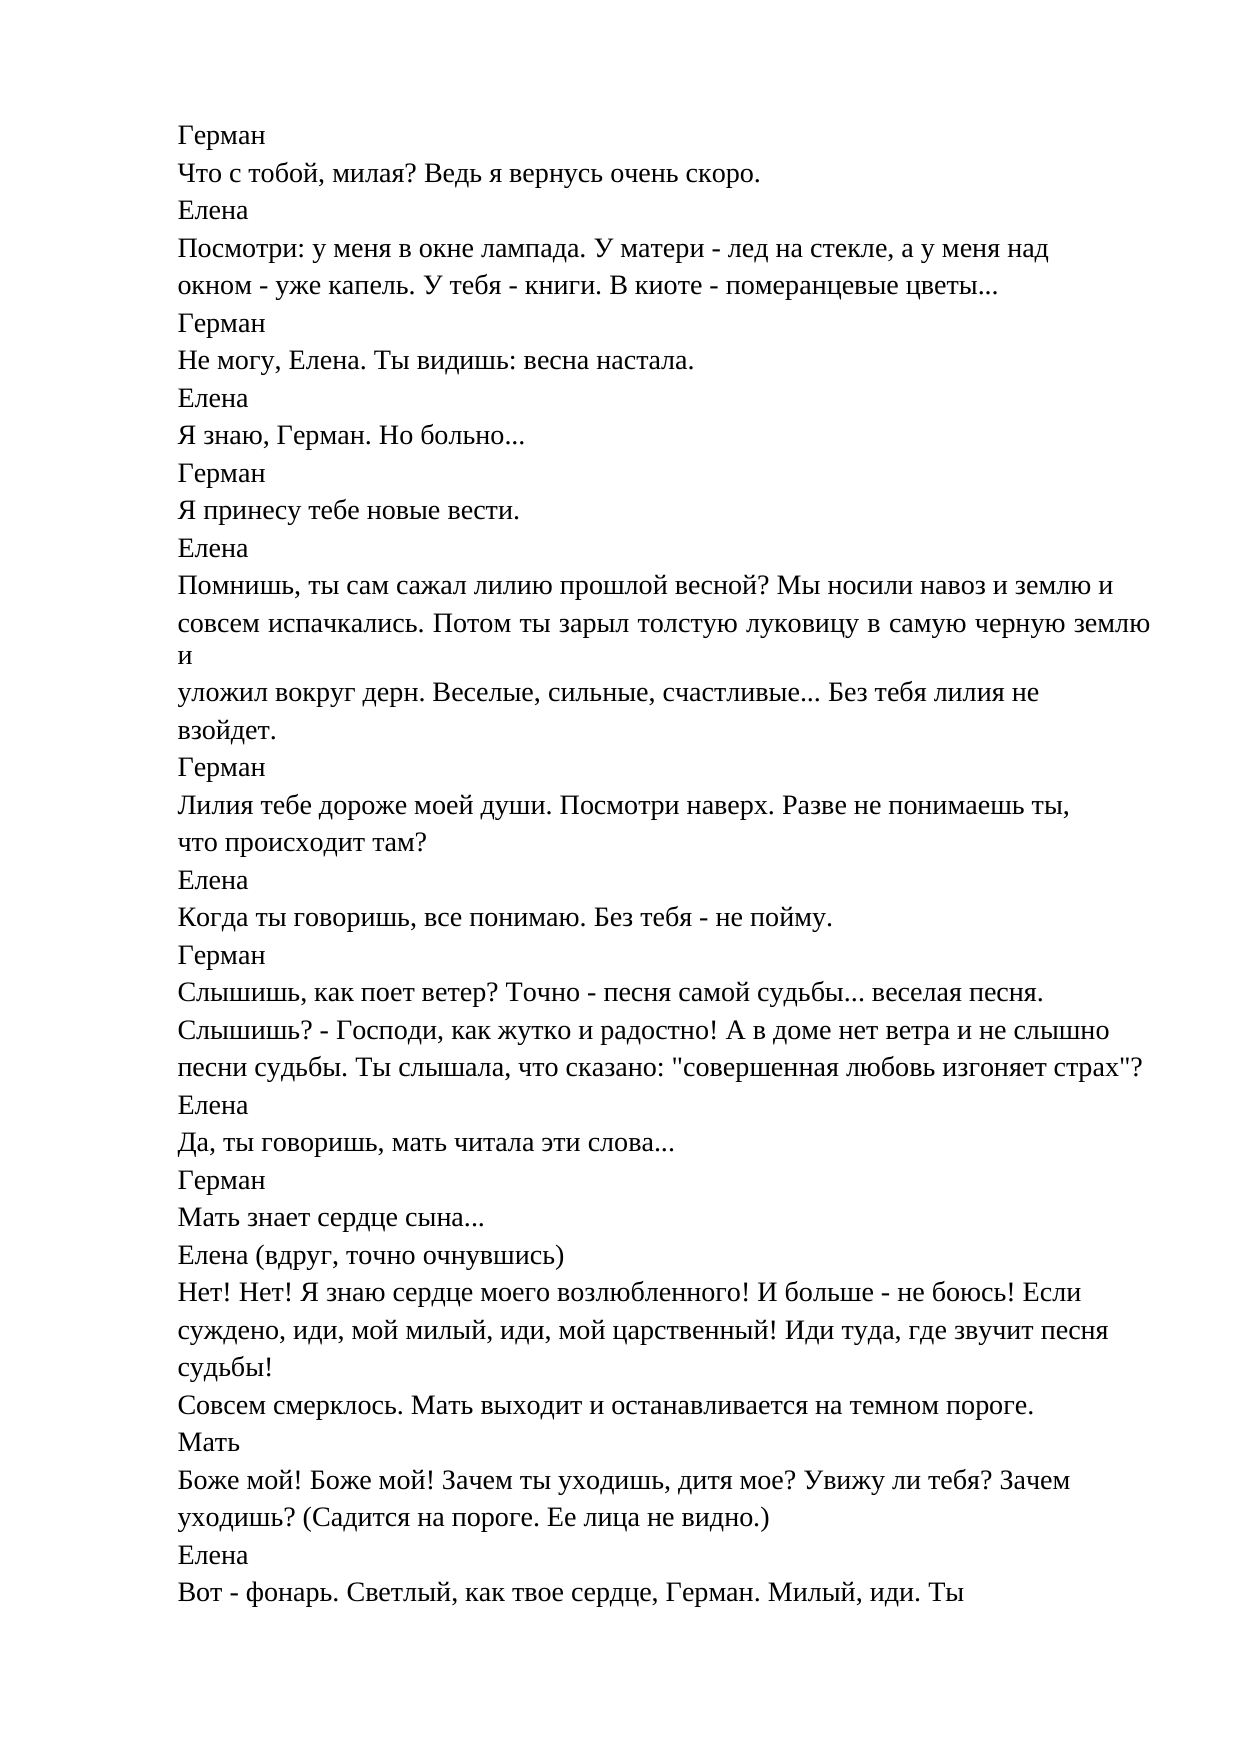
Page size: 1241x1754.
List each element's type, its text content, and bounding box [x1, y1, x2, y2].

text Что с тобой, милая? Ведь я вернусь очень скоро. [177, 156, 1152, 188]
text Слышишь, как поет ветер? Точно - песня самой судьбы... веселая песня. [177, 976, 1152, 1008]
text Совсем смерклось. Мать выходит и останавливается на темном пороге. [177, 1388, 1152, 1420]
text взойдет. [177, 713, 1152, 745]
text Елена [177, 1538, 1152, 1570]
text Посмотри: у меня в окне лампада. У матери - лед на стекле, а у меня над [177, 231, 1152, 263]
text Герман [177, 306, 1152, 338]
text Я знаю, Герман. Но больно... [177, 418, 1152, 451]
text Боже мой! Боже мой! Зачем ты уходишь, дитя мое? Увижу ли тебя? Зачем [177, 1463, 1152, 1495]
text суждено, иди, мой милый, иди, мой царственный! Иди туда, где звучит песня [177, 1313, 1152, 1345]
text Нет! Нет! Я знаю сердце моего возлюбленного! И больше - не боюсь! Если [177, 1276, 1152, 1308]
text Лилия тебе дороже моей души. Посмотри наверх. Разве не понимаешь ты, [177, 788, 1152, 820]
text Вот - фонарь. Светлый, как твое сердце, Герман. Милый, иди. Ты [177, 1576, 1152, 1608]
text Герман [177, 751, 1152, 783]
text Помнишь, ты сам сажал лилию прошлой весной? Мы носили навоз и землю и [177, 568, 1152, 601]
text Я принесу тебе новые вести. [177, 493, 1152, 526]
text песни судьбы. Ты слышала, что сказано: "совершенная любовь изгоняет страх"? [177, 1051, 1152, 1083]
text Слышишь? - Господи, как жутко и радостно! А в доме нет ветра и не слышно [177, 1013, 1152, 1045]
text Герман [177, 118, 1152, 151]
text Мать [177, 1426, 1152, 1458]
text окном - уже капель. У тебя - книги. В киоте - померанцевые цветы... [177, 268, 1152, 301]
text судьбы! [177, 1351, 1152, 1383]
text Елена [177, 531, 1152, 563]
text Мать знает сердце сына... [177, 1201, 1152, 1233]
text Елена [177, 193, 1152, 226]
text Елена [177, 863, 1152, 895]
text Елена [177, 1088, 1152, 1120]
text Да, ты говоришь, мать читала эти слова... [177, 1126, 1152, 1158]
text Герман [177, 1163, 1152, 1195]
text уходишь? (Садится на пороге. Ее лица не видно.) [177, 1501, 1152, 1533]
text Елена [177, 381, 1152, 413]
text Не могу, Елена. Ты видишь: весна настала. [177, 343, 1152, 376]
text Когда ты говоришь, все понимаю. Без тебя - не пойму. [177, 901, 1152, 933]
text Герман [177, 938, 1152, 970]
text Елена (вдруг, точно очнувшись) [177, 1238, 1152, 1270]
text что происходит там? [177, 826, 1152, 858]
text уложил вокруг дерн. Веселые, сильные, счастливые... Без тебя лилия не [177, 676, 1152, 708]
text Герман [177, 456, 1152, 488]
text совсем испачкались. Потом ты зарыл толстую луковицу в самую черную землю и [177, 606, 1152, 670]
